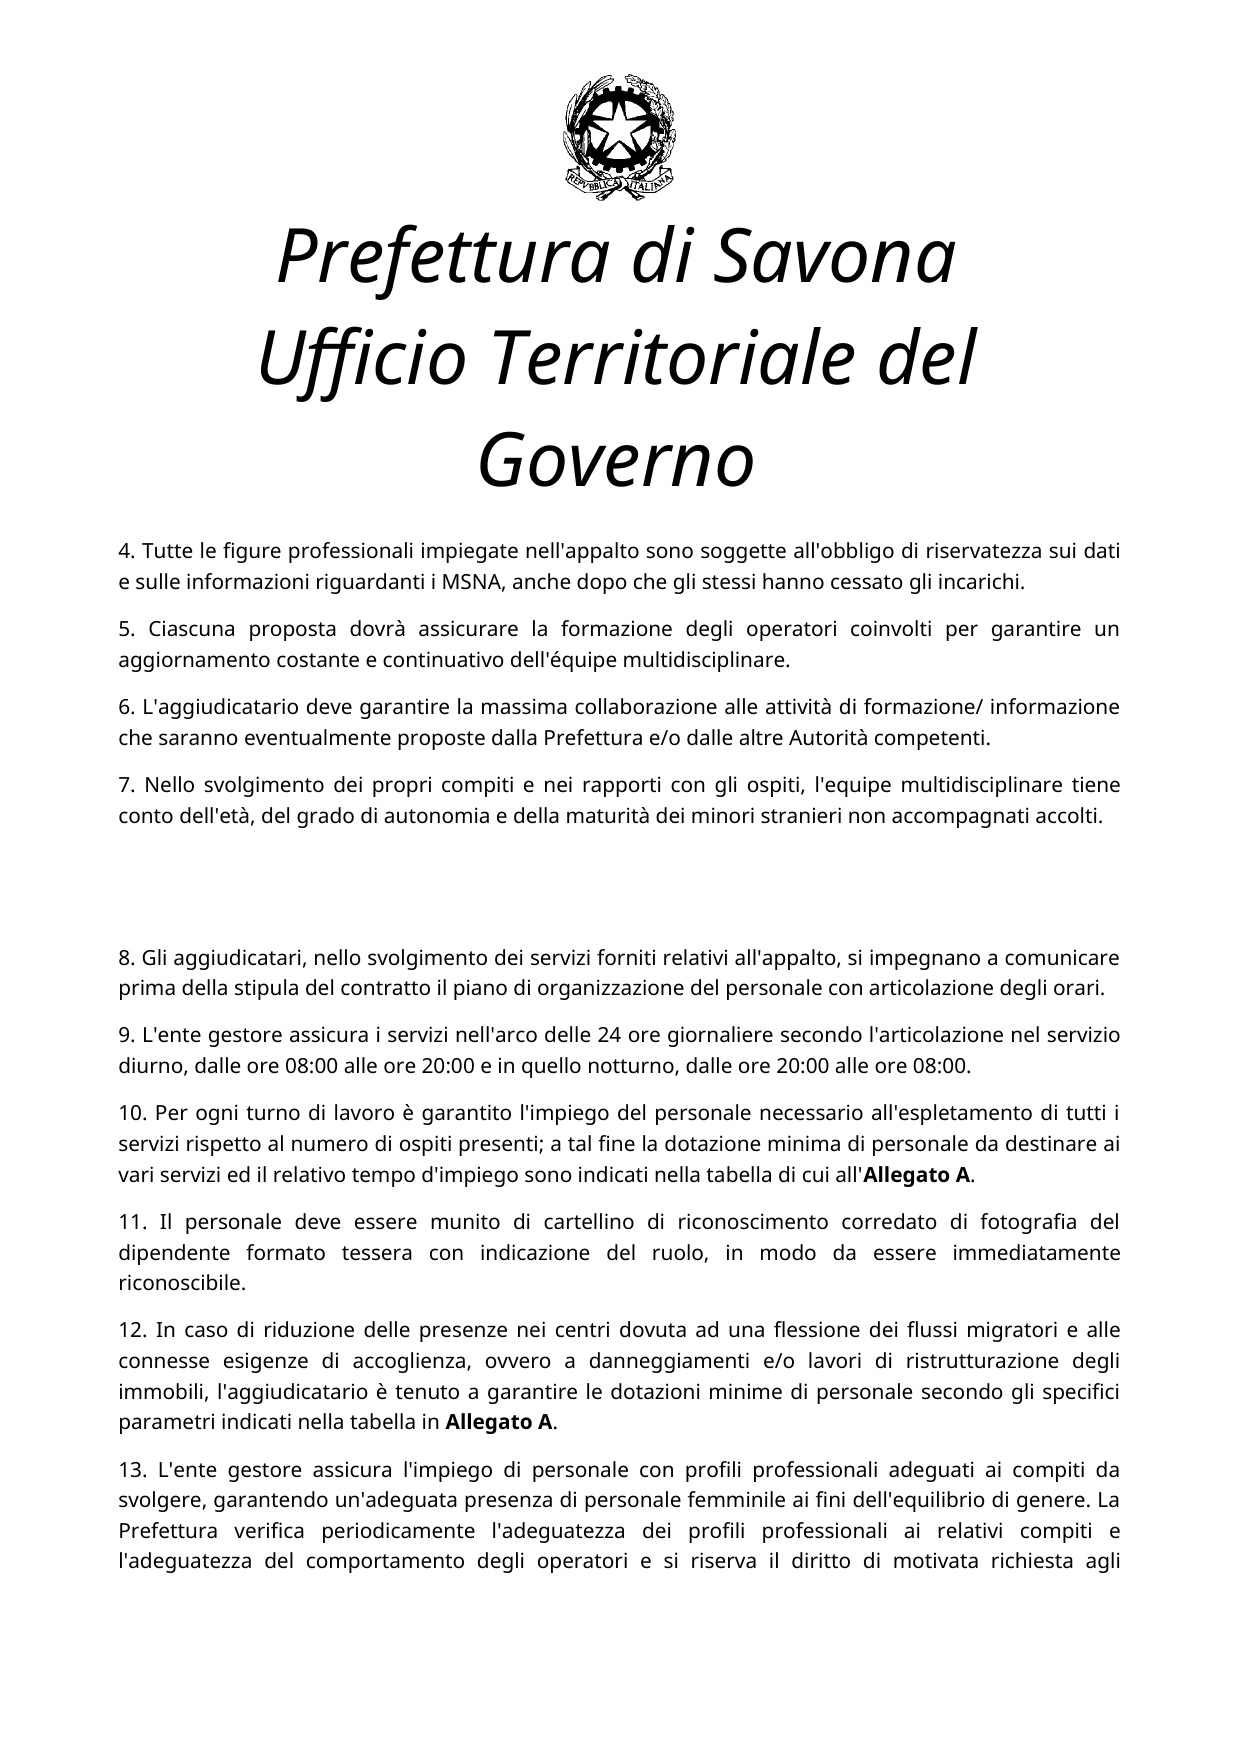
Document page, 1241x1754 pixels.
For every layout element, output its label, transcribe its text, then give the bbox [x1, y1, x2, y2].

text 13. L'ente gestore assicura l'impiego di personale con profili professionali adeguati ai compiti da svolgere, garantendo un'adeguata presenza di personale femminile ai fini dell'equilibrio di genere. La Prefettura verifica periodicamente l'adeguatezza dei profili professionali ai relativi compiti e l'adeguatezza del comportamento degli operatori e si riserva il diritto di motivata richiesta agli aggiudicatari di sostituzione del personale ritenuto non idoneo o inadatto, compreso il direttore, senza maggiori oneri per la Prefettura. [118, 1455, 1122, 1575]
text 7. Nello svolgimento dei propri compiti e nei rapporti con gli ospiti, l'equipe multidisciplinare tiene conto dell'età, del grado di autonomia e della maturità dei minori stranieri non accompagnati accolti. [118, 770, 1122, 829]
text 5. Ciascuna proposta dovrà assicurare la formazione degli operatori coinvolti per garantire un aggiornamento costante e continuativo dell'équipe multidisciplinare. [118, 614, 1122, 673]
text 11. Il personale deve essere munito di cartellino di riconoscimento corredato di fotografia del dipendente formato tessera con indicazione del ruolo, in modo da essere immediatamente riconoscibile. [118, 1207, 1122, 1297]
text 6. L'aggiudicatario deve garantire la massima collaborazione alle attività di formazione/ informazione che saranno eventualmente proposte dalla Prefettura e/o dalle altre Autorità competenti. [118, 692, 1122, 751]
text 10. Per ogni turno di lavoro è garantito l'impiego del personale necessario all'espletamento di tutti i servizi rispetto al numero di ospiti presenti; a tal fine la dotazione minima di personale da destinare ai vari servizi ed il relativo tempo d'impiego sono indicati nella tabella di cui all'Allegato A. [118, 1098, 1122, 1188]
text 8. Gli aggiudicatari, nello svolgimento dei servizi forniti relativi all'appalto, si impegnano a comunicare prima della stipula del contratto il piano di organizzazione del personale con articolazione degli orari. [118, 943, 1122, 1002]
text 9. L'ente gestore assicura i servizi nell'arco delle 24 ore giornaliere secondo l'articolazione nel servizio diurno, dalle ore 08:00 alle ore 20:00 e in quello notturno, dalle ore 20:00 alle ore 08:00. [118, 1021, 1122, 1080]
picture [559, 73, 682, 202]
text 12. In caso di riduzione delle presenze nei centri dovuta ad una flessione dei flussi migratori e alle connesse esigenze di accoglienza, ovvero a danneggiamenti e/o lavori di ristrutturazione degli immobili, l'aggiudicatario è tenuto a garantire le dotazioni minime di personale secondo gli specifici parametri indicati nella tabella in Allegato A. [118, 1316, 1122, 1436]
text 4. Tutte le figure professionali impiegate nell'appalto sono soggette all'obbligo di riservatezza sui dati e sulle informazioni riguardanti i MSNA, anche dopo che gli stessi hanno cessato gli incarichi. [118, 536, 1122, 596]
